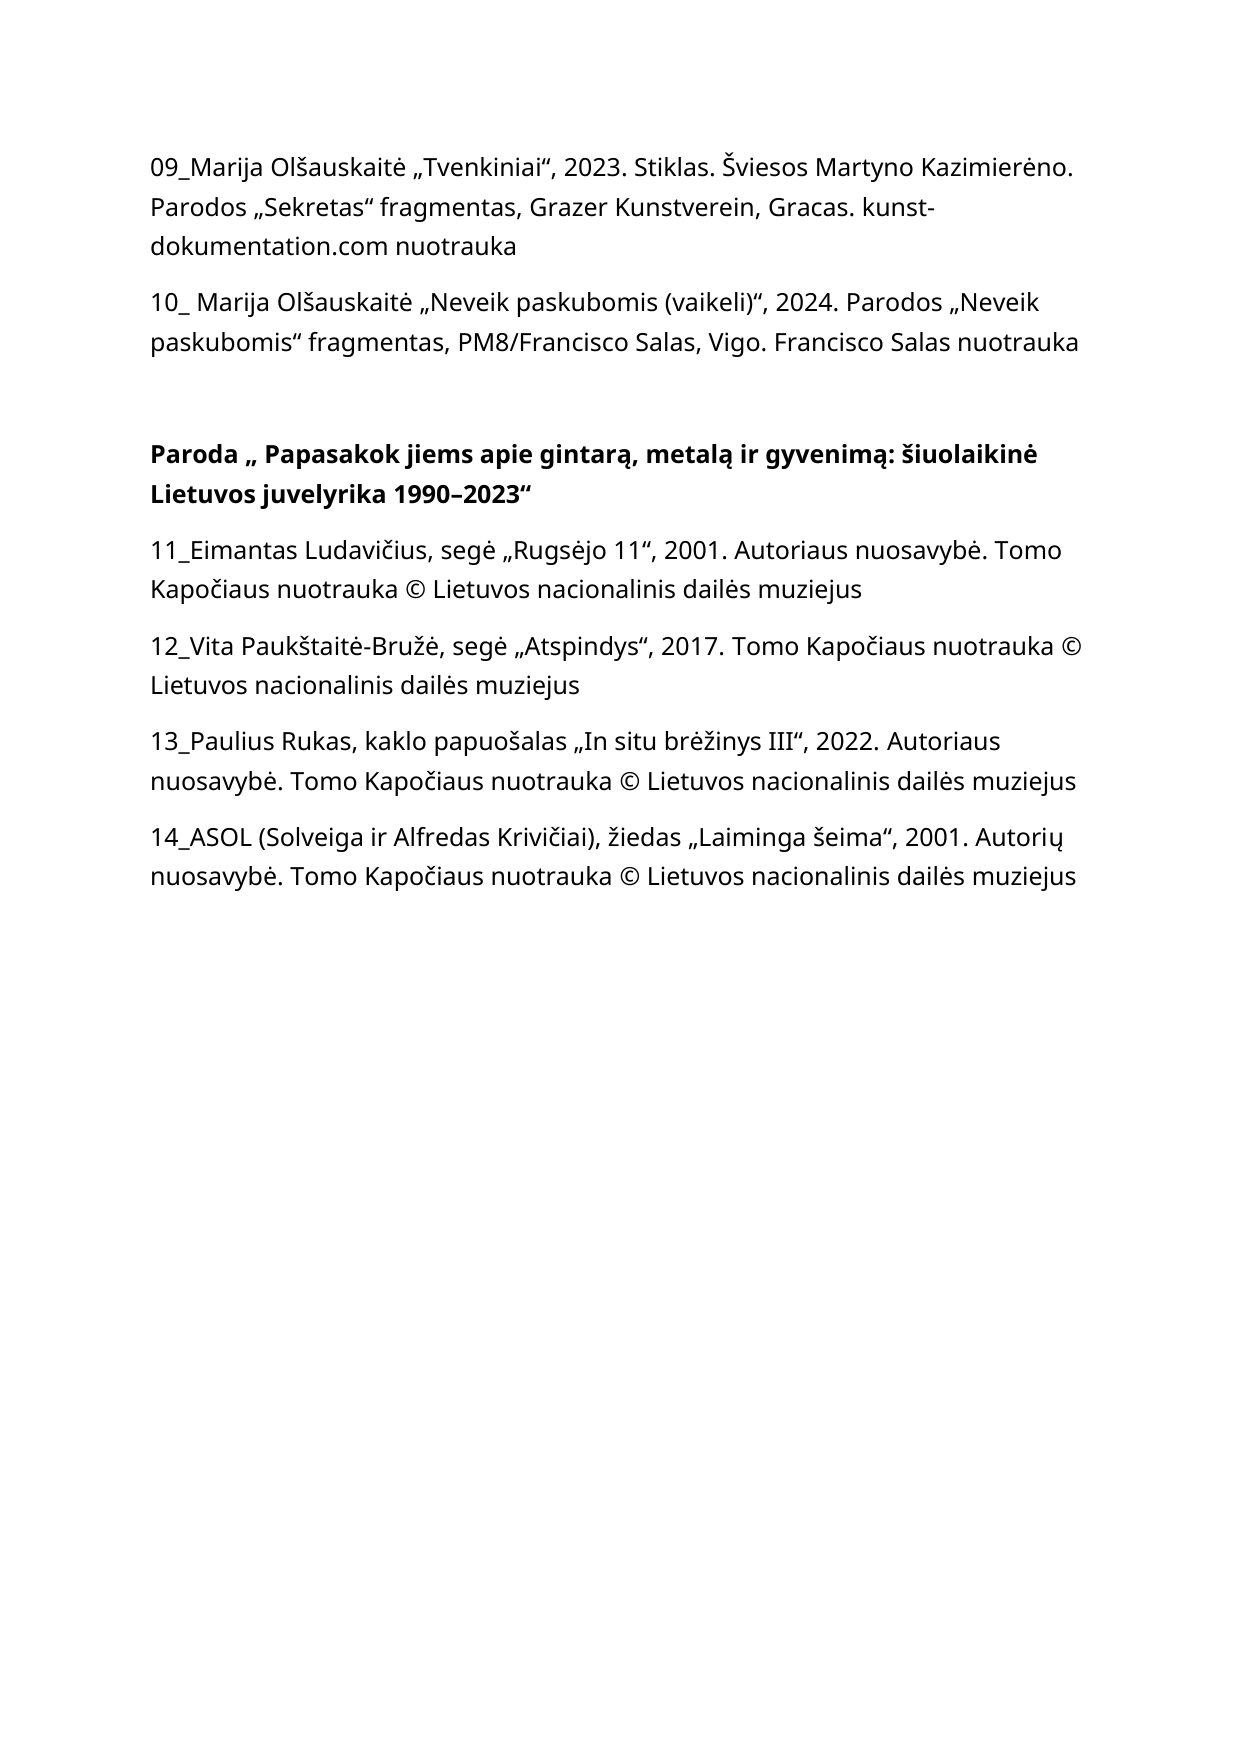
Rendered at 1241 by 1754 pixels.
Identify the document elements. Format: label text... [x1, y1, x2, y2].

text 13_Paulius Rukas, kaklo papuošalas „In situ brėžinys III“, 2022. Autoriaus nuosavybė. Tomo Kapočiaus nuotrauka © Lietuvos nacionalinis dailės muziejus [150, 724, 1090, 797]
text 09_Marija Olšauskaitė „Tvenkiniai“, 2023. Stiklas. Šviesos Martyno Kazimierėno. Parodos „Sekretas“ fragmentas, Grazer Kunstverein, Gracas. kunst-dokumentation.com nuotrauka [150, 150, 1090, 263]
text 12_Vita Paukštaitė-Bružė, segė „Atspindys“, 2017. Tomo Kapočiaus nuotrauka © Lietuvos nacionalinis dailės muziejus [150, 628, 1090, 702]
text 10_ Marija Olšauskaitė „Neveik paskubomis (vaikeli)“, 2024. Parodos „Neveik paskubomis“ fragmentas, PM8/Francisco Salas, Vigo. Francisco Salas nuotrauka [150, 285, 1090, 359]
text 11_Eimantas Ludavičius, segė „Rugsėjo 11“, 2001. Autoriaus nuosavybė. Tomo Kapočiaus nuotrauka © Lietuvos nacionalinis dailės muziejus [150, 532, 1090, 606]
text 14_ASOL (Solveiga ir Alfredas Krivičiai), žiedas „Laiminga šeima“, 2001. Autorių nuosavybė. Tomo Kapočiaus nuotrauka © Lietuvos nacionalinis dailės muziejus [150, 819, 1090, 893]
text Paroda „ Papasakok jiems apie gintarą, metalą ir gyvenimą: šiuolaikinė Lietuvos juvelyrika 1990–2023“ [150, 437, 1090, 510]
